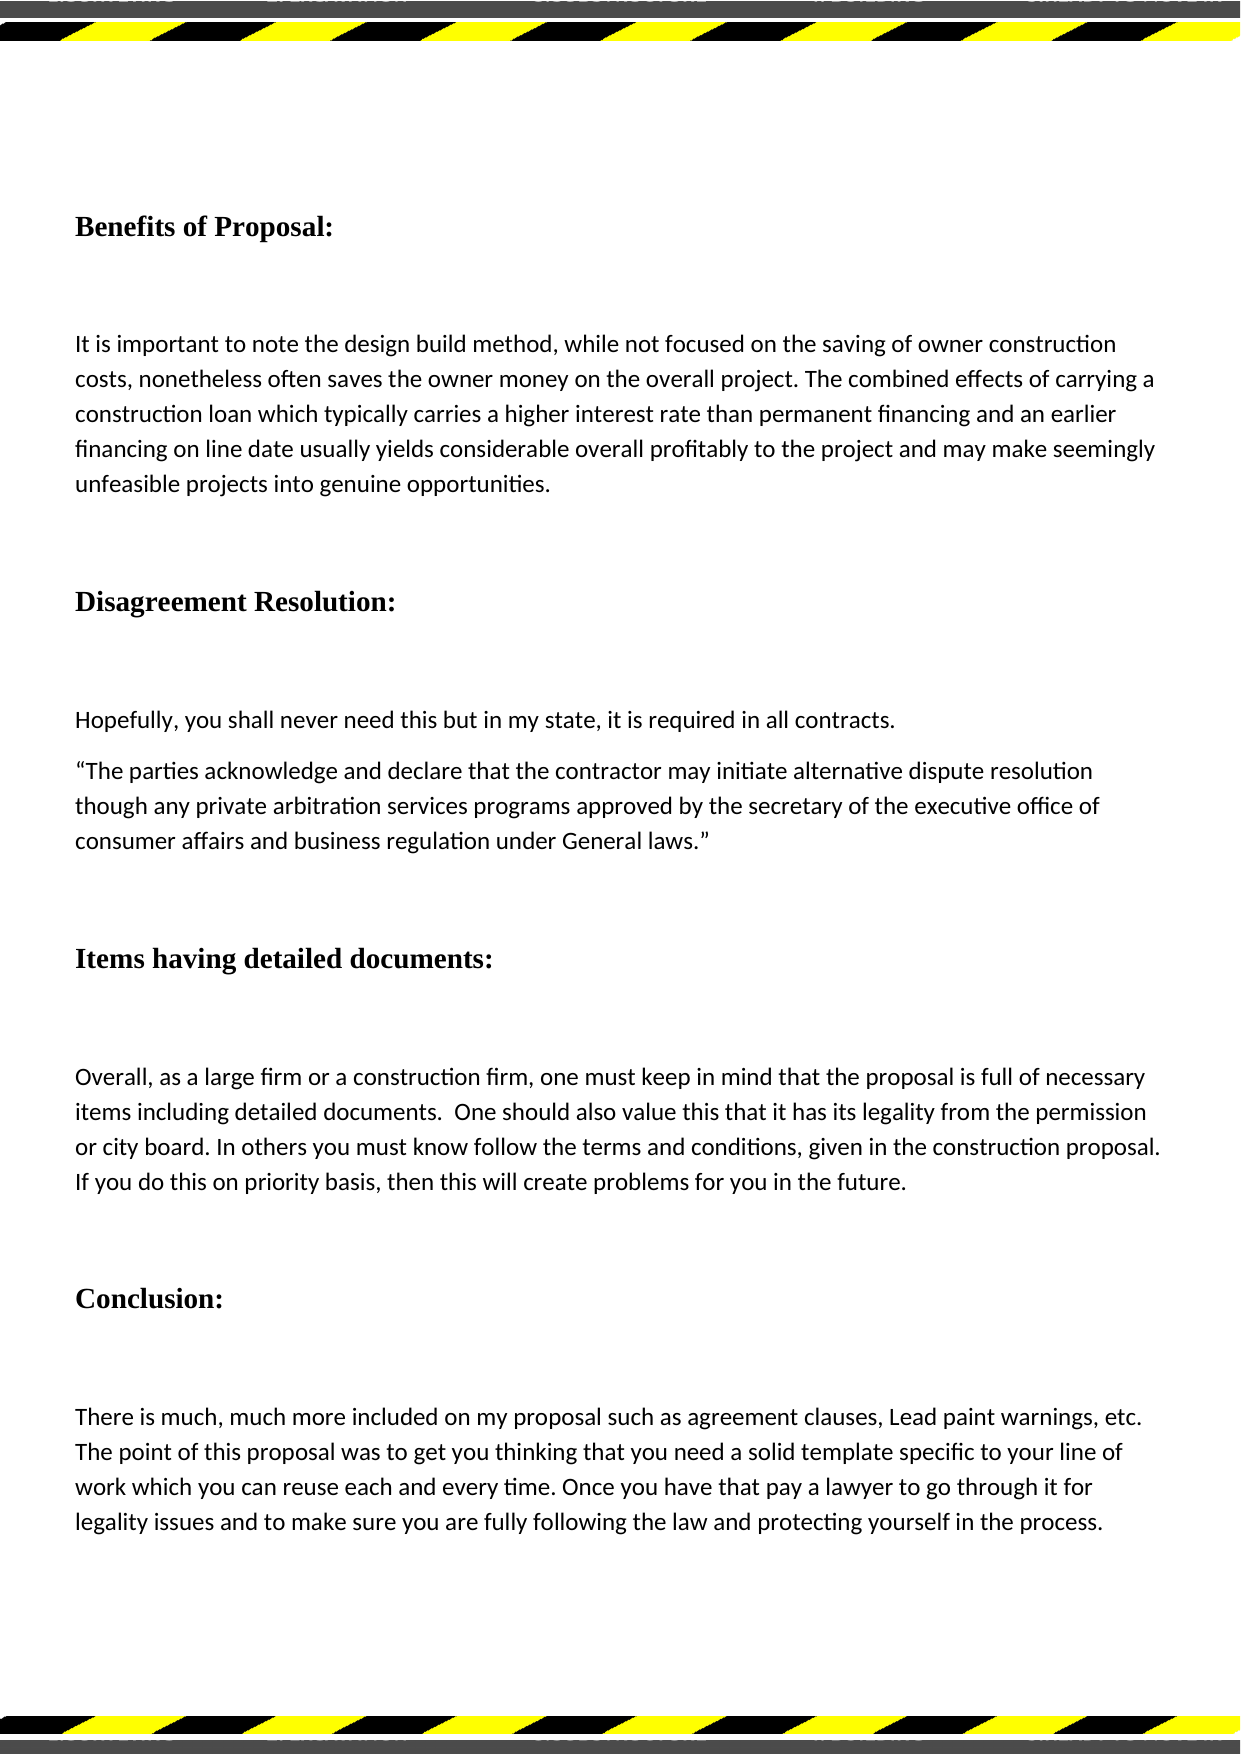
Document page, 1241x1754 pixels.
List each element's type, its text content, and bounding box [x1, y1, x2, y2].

text It is important to note the design build method, while not focused on the saving of owner construction costs, nonetheless often saves the owner money on the overall project. The combined effects of carrying a construction loan which typically carries a higher interest rate than permanent financing and an earlier financing on line date usually yields considerable overall profitably to the project and may make seemingly unfeasible projects into genuine opportunities. [75, 329, 1165, 499]
picture [0, 1, 1241, 18]
picture [0, 1740, 1241, 1754]
subtitle Benefits of Proposal: [75, 209, 1165, 243]
text There is much, much more included on my proposal such as agreement clauses, Lead paint warnings, etc. The point of this proposal was to get you thinking that you need a solid template specific to your line of work which you can reuse each and every time. Once you have that pay a lawyer to go through it for legality issues and to make sure you are fully following the law and protecting yourself in the process. [75, 1401, 1165, 1536]
subtitle Items having detailed documents: [75, 941, 1165, 975]
picture [0, 1716, 1241, 1734]
text Overall, as a large firm or a construction firm, one must keep in mind that the proposal is full of necessary items including detailed documents. One should also value this that it has its legality from the permission or city board. In others you must know follow the terms and conditions, given in the construction proposal. If you do this on priority basis, then this will create problems for you in the future. [75, 1061, 1165, 1196]
subtitle Conclusion: [75, 1282, 1165, 1315]
subtitle Disagreement Resolution: [75, 584, 1165, 618]
text Hopefully, you shall never need this but in my state, it is required in all contracts. [75, 704, 1165, 734]
text “The parties acknowledge and declare that the contractor may initiate alternative dispute resolution though any private arbitration services programs approved by the secretary of the executive office of consumer affairs and business regulation under General laws.” [75, 756, 1165, 856]
picture [0, 22, 1241, 41]
